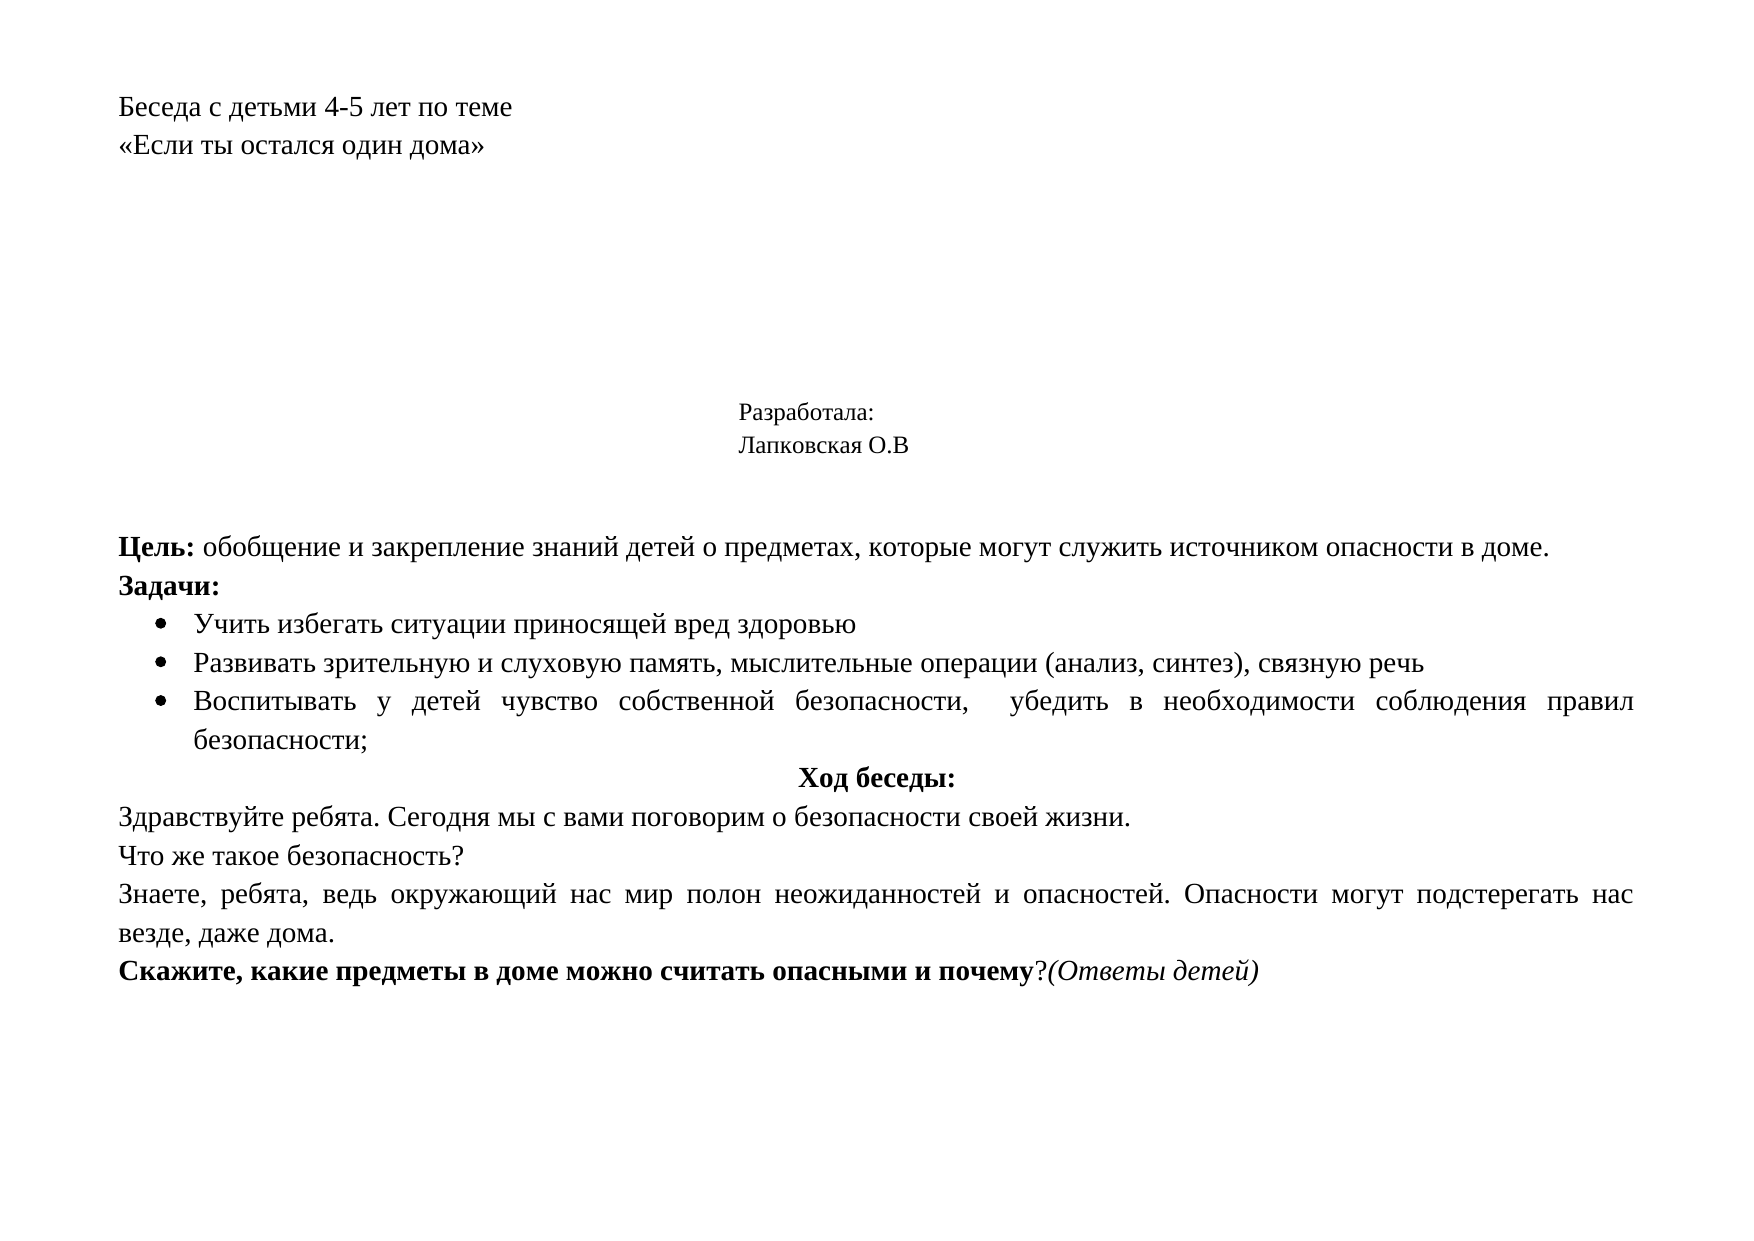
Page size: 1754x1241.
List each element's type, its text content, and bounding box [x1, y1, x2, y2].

list Учить избегать ситуации приносящей вред здоровью [156, 606, 1636, 640]
text Цель: обобщение и закрепление знаний детей о предметах, которые могут служить источником опасности в доме. [118, 529, 1636, 563]
text Скажите, какие предметы в доме можно считать опасными и почему?(Ответы детей) [118, 953, 1636, 987]
list Развивать зрительную и слуховую память, мыслительные операции (анализ, синтез), связную речь [156, 645, 1636, 678]
text Беседа с детьми 4-5 лет по теме [118, 89, 1636, 122]
text Знаете, ребята, ведь окружающий нас мир полон неожиданностей и опасностей. Опасности могут подстерегать нас везде, даже дома. [118, 876, 1636, 948]
text Здравствуйте ребята. Сегодня мы с вами поговорим о безопасности своей жизни. [118, 799, 1636, 833]
text «Если ты остался один дома» [118, 127, 1636, 161]
text Разработала: [738, 397, 1636, 426]
text Лапковская О.В [738, 430, 1636, 459]
text Что же такое безопасность? [118, 838, 1636, 871]
text Ход беседы: [118, 761, 1636, 794]
text Задачи: [118, 568, 1636, 601]
list Воспитывать у детей чувство собственной безопасности, убедить в необходимости соблюдения правил безопасности; [156, 683, 1636, 756]
